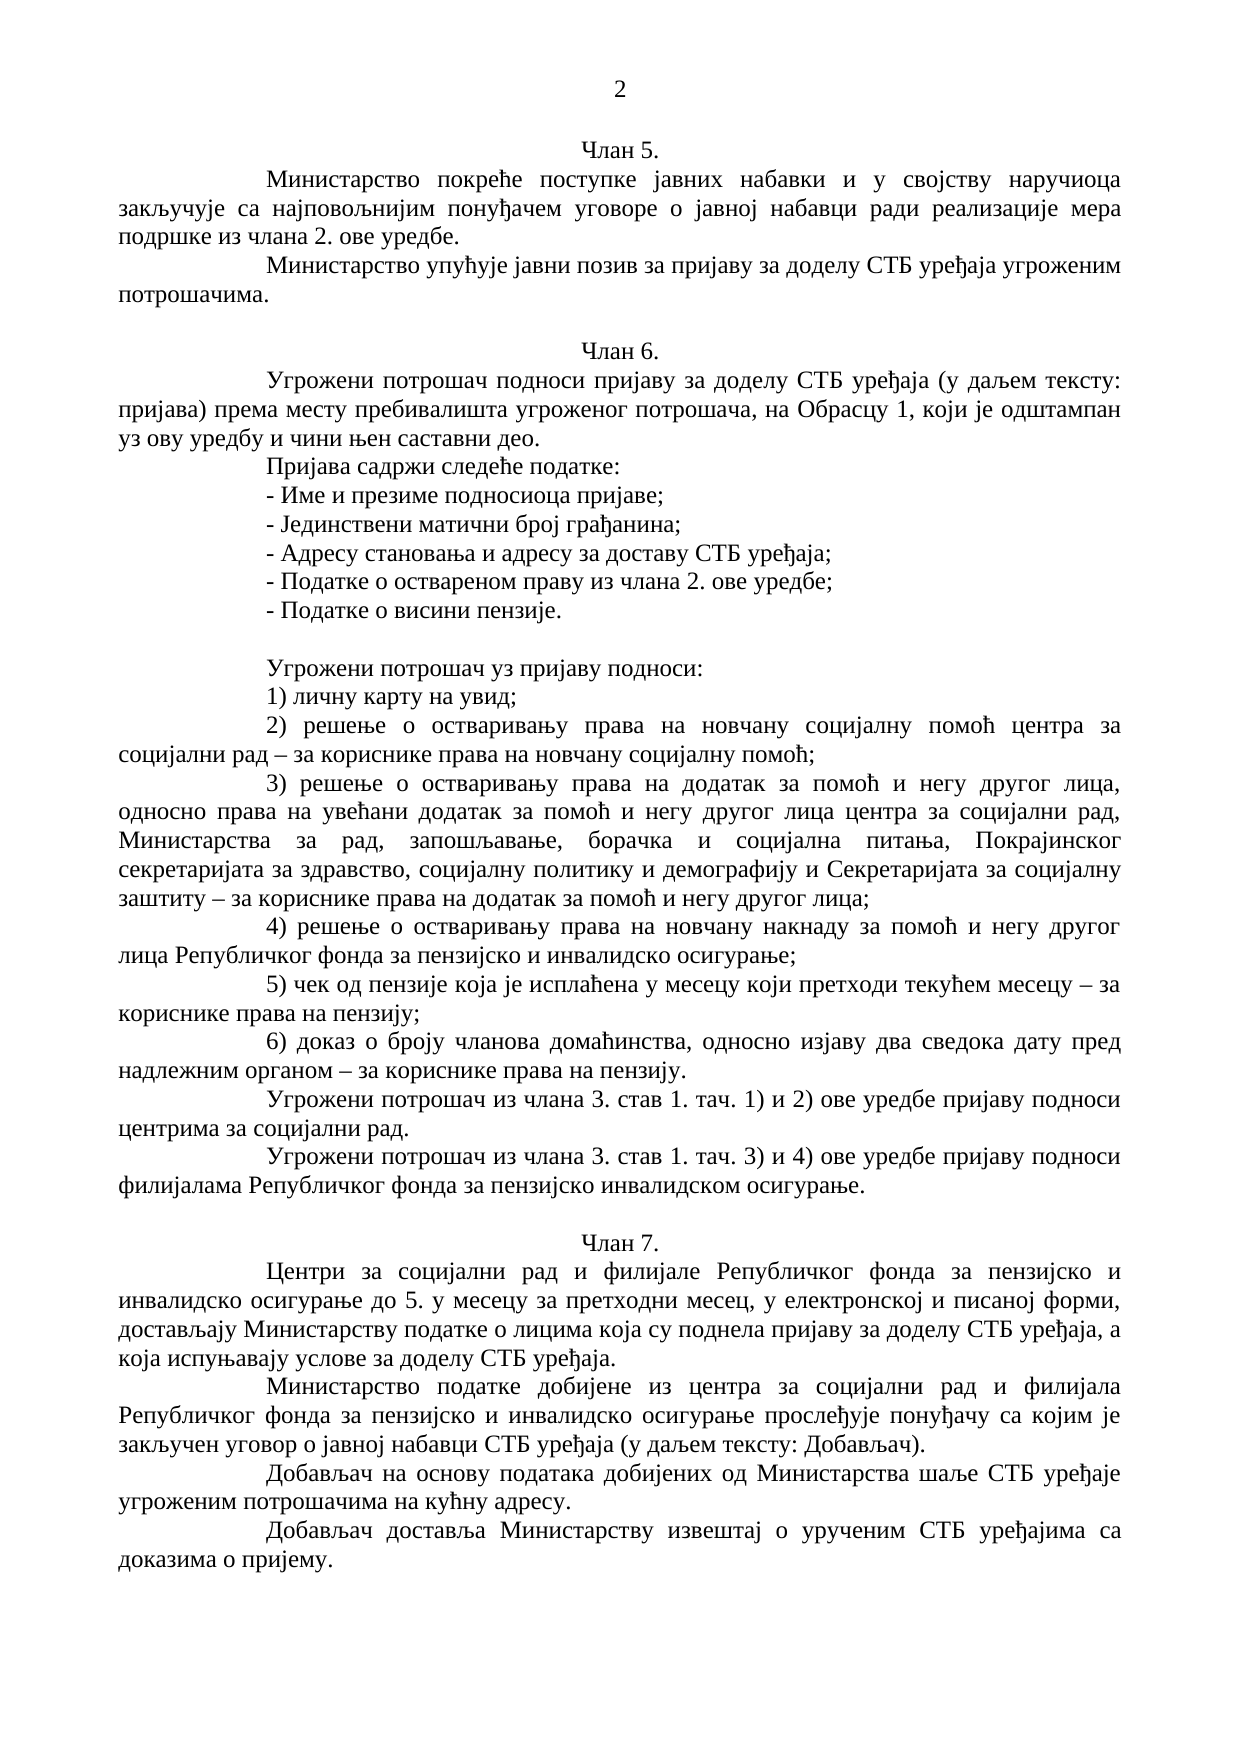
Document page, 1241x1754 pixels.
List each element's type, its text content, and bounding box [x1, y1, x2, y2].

text Министарство упућује јавни позив за пријаву за доделу СТБ уређаја угроженим потрошачима. [118, 250, 1122, 308]
text Угрожени потрошач из члана 3. став 1. тач. 1) и 2) ове уредбе пријаву подноси центрима за социјални рад. [118, 1084, 1122, 1141]
text Угрожени потрошач подноси пријаву за доделу СТБ уређаја (у даљем тексту: пријава) према месту пребивалишта угроженог потрошача, на Обрасцу 1, који је одштампан уз ову уредбу и чини њен саставни део. [118, 365, 1122, 451]
list - Податке о висини пензије. [193, 595, 1122, 624]
text 4) решење о остваривању права на новчану накнаду за помоћ и негу другог лица Републичког фонда за пензијско и инвалидско осигурање; [118, 911, 1122, 969]
text Пријава садржи следеће податке: [118, 451, 1122, 480]
text Добављач на основу података добијених од Министарства шаље СТБ уређаје угроженим потрошачима на кућну адресу. [118, 1458, 1122, 1515]
text 3) решење о остваривању права на додатак за помоћ и негу другог лица, односно права на увећани додатак за помоћ и негу другог лица центра за социјални рад, Министарства за рад, запошљавање, борачка и социјална питања, Покрајинског секретаријата за здравство, социјалну политику и демографију и Секретаријата за социјалну заштиту – за кориснике права на додатак за помоћ и негу другог лица; [118, 768, 1122, 911]
list - Податке о оствареном праву из члана 2. ове уредбе; [193, 566, 1122, 595]
text Угрожени потрошач уз пријаву подноси: [118, 653, 1122, 681]
text Министарство податке добијене из центра за социјални рад и филијала Републичког фонда за пензијско и инвалидско осигурање прослеђује понуђачу са којим је закључен уговор о јавној набавци СТБ уређаја (у даљем тексту: Добављач). [118, 1371, 1122, 1458]
text Члан 6. [118, 336, 1122, 365]
list - Јединствени матични број грађанина; [193, 509, 1122, 538]
text 2) решење о остваривању права на новчану социјалну помоћ центра за социјални рад – за кориснике права на новчану социјалну помоћ; [118, 710, 1122, 768]
text Угрожени потрошач из члана 3. став 1. тач. 3) и 4) ове уредбе пријаву подноси филијалама Републичког фонда за пензијско инвалидском осигурање. [118, 1141, 1122, 1199]
list - Име и презиме подносиоца пријаве; [118, 480, 1122, 509]
text Члан 5. [118, 135, 1122, 164]
text 6) доказ о броју чланова домаћинства, односно изјаву два сведока дату пред надлежним органом – за кориснике права на пензију. [118, 1026, 1122, 1084]
text Добављач доставља Министарству извештај о урученим СТБ уређајима са доказима о пријему. [118, 1515, 1122, 1573]
text Члан 7. [118, 1228, 1122, 1256]
text 5) чек од пензије која је исплаћена у месецу који претходи текућем месецу – за кориснике права на пензију; [118, 969, 1122, 1026]
text Центри за социјални рад и филијале Републичког фонда за пензијско и инвалидско осигурање до 5. у месецу за претходни месец, у електронској и писаној форми, достављају Министарству податке о лицима која су поднела пријаву за доделу СТБ уређаја, а која испуњавају услове за доделу СТБ уређаја. [118, 1256, 1122, 1371]
text 1) личну карту на увид; [118, 681, 1122, 710]
list - Адресу становања и адресу за доставу СТБ уређаја; [193, 538, 1122, 566]
text Министарство покреће поступке јавних набавки и у својству наручиоца закључује са најповољнијим понуђачем уговоре о јавној набавци ради реализације мера подршке из члана 2. ове уредбе. [118, 164, 1122, 250]
